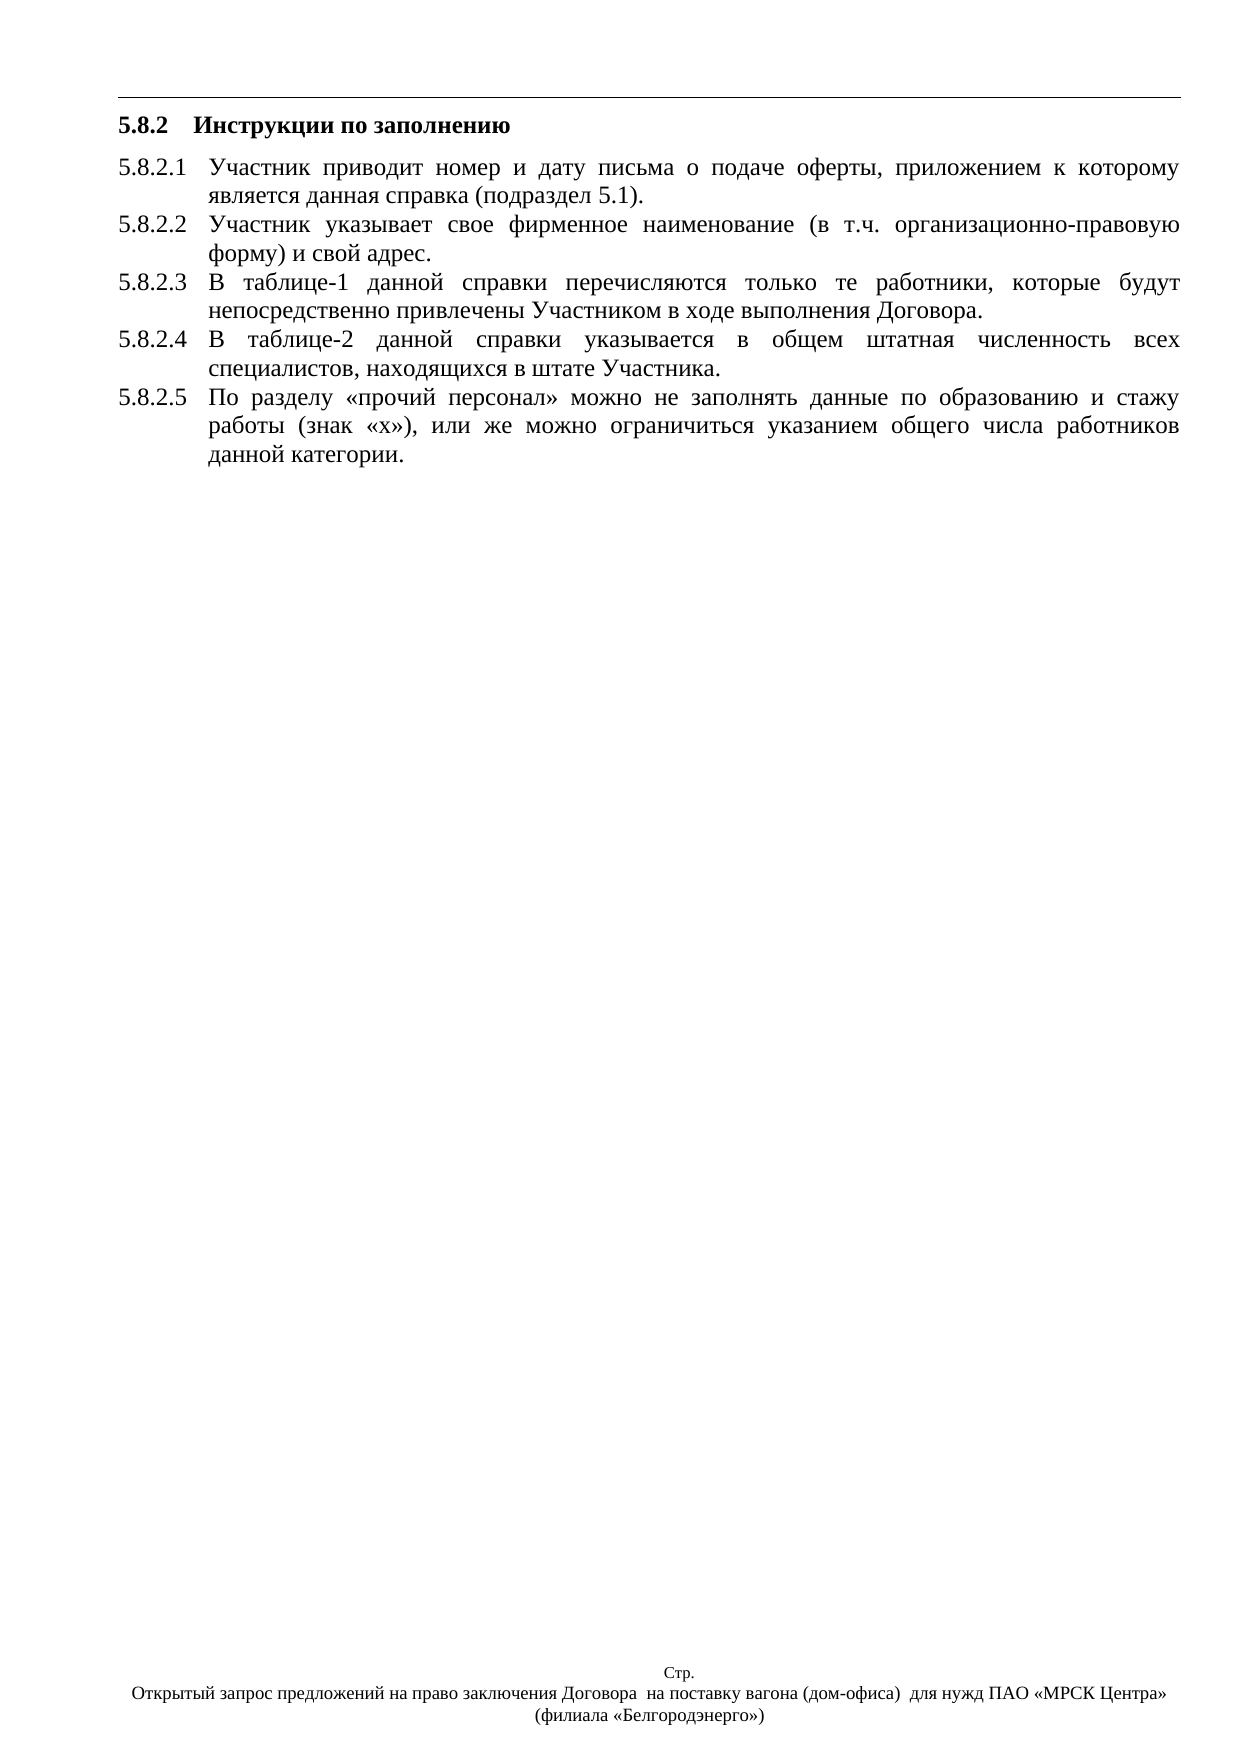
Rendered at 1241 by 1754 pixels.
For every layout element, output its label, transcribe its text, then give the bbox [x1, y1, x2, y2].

list Участник указывает свое фирменное наименование (в т.ч. организационно-правовую форму) и свой адрес. [118, 209, 1181, 267]
subtitle Инструкции по заполнению [118, 111, 1181, 139]
list В таблице-2 данной справки указывается в общем штатная численность всех специалистов, находящихся в штате Участника. [118, 324, 1181, 382]
list По разделу «прочий персонал» можно не заполнять данные по образованию и стажу работы (знак «х»), или же можно ограничиться указанием общего числа работников данной категории. [118, 382, 1181, 468]
list В таблице-1 данной справки перечисляются только те работники, которые будут непосредственно привлечены Участником в ходе выполнения Договора. [118, 267, 1181, 324]
